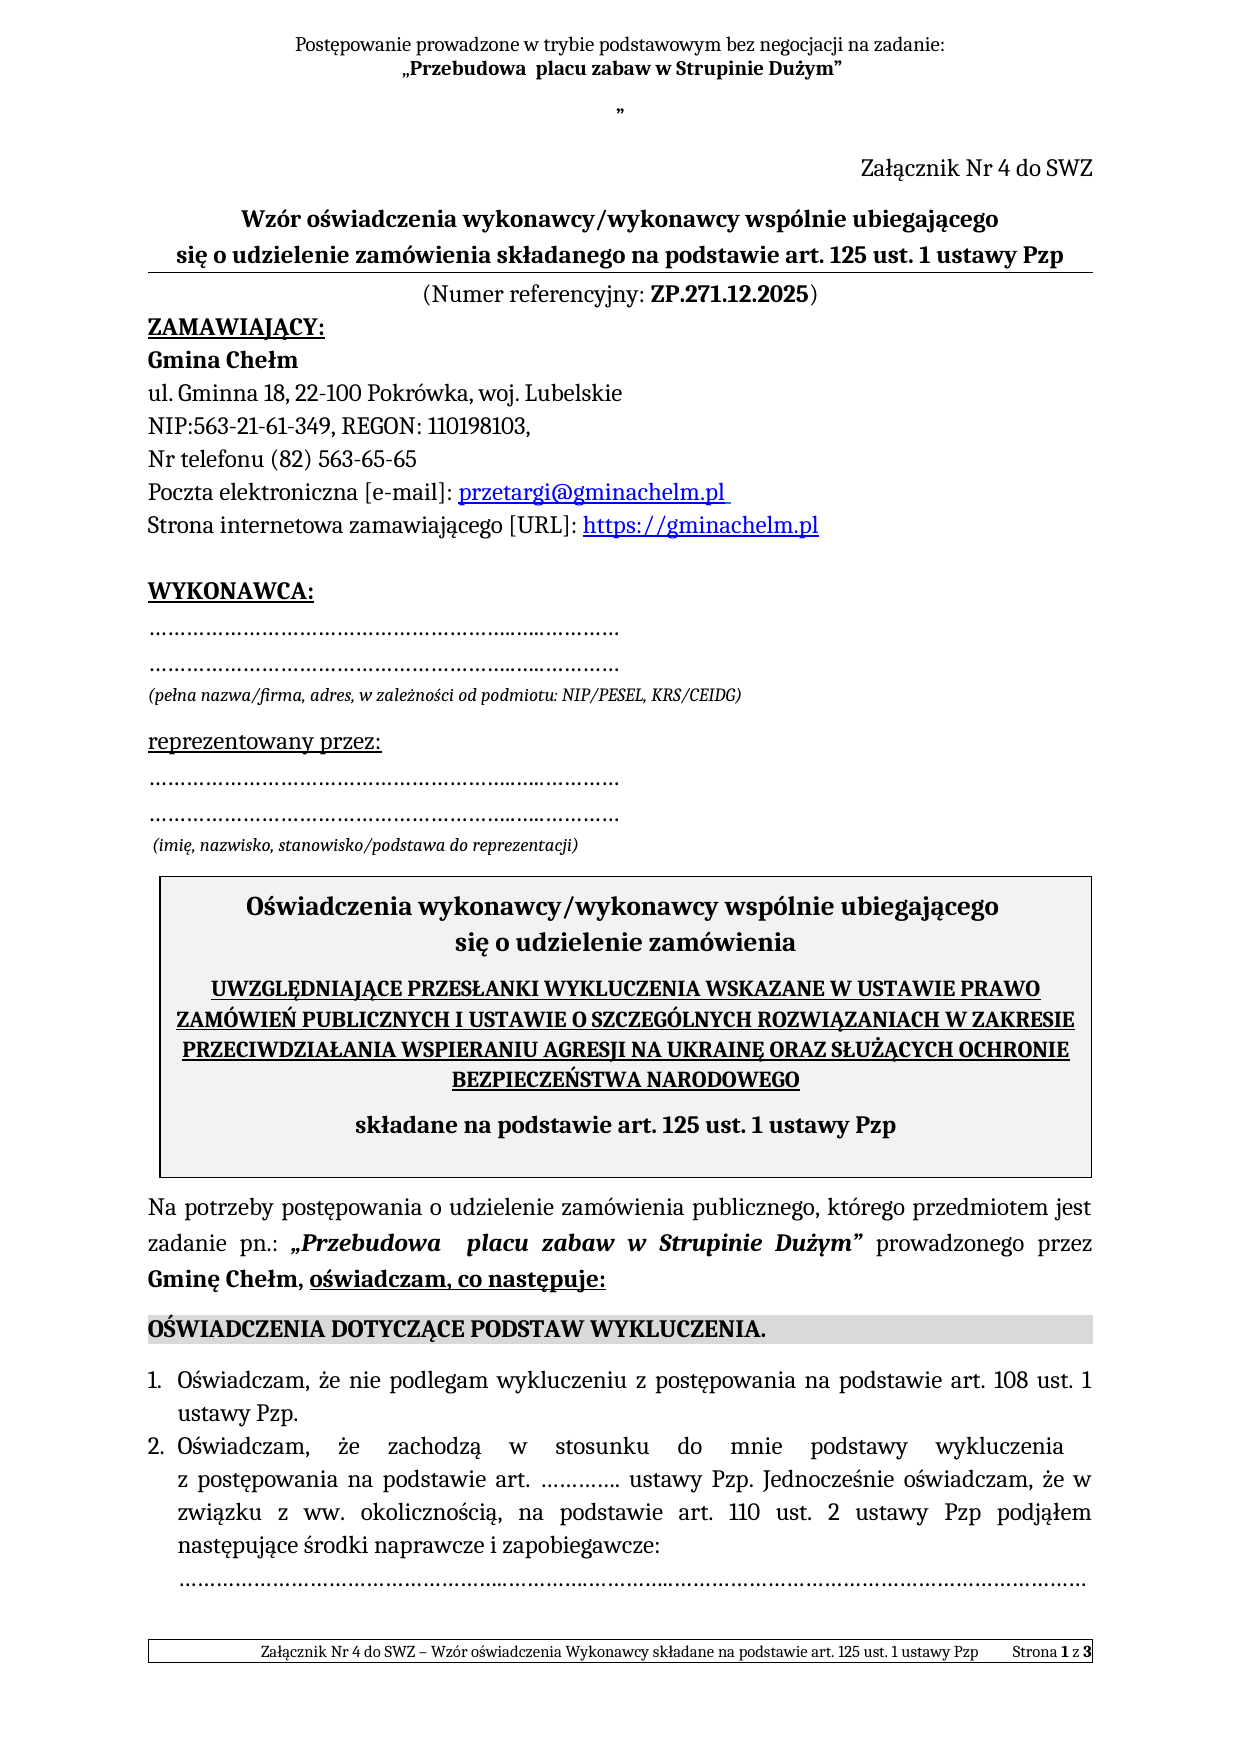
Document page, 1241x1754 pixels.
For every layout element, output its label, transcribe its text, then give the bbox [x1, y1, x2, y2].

text …………………………………………………..…..………… [148, 649, 1093, 678]
text ZAMAWIAJĄCY: [148, 313, 1093, 342]
text (pełna nazwa/firma, adres, w zależności od podmiotu: NIP/PESEL, KRS/CEIDG) [148, 685, 1093, 706]
text WYKONAWCA: [148, 577, 1093, 606]
text …………………………………………………..…..………… [148, 762, 1093, 791]
text Nr telefonu (82) 563-65-65 [148, 445, 1093, 474]
text …………………………………………………..…..………… [148, 613, 1093, 642]
text Strona internetowa zamawiającego [URL]: https://gminachelm.pl [148, 511, 1093, 540]
text NIP:563-21-61-349, REGON: 110198103, [148, 412, 1093, 441]
text Na potrzeby postępowania o udzielenie zamówienia publicznego, którego przedmiotem jest zadanie pn.: „Przebudowa placu zabaw w Strupinie Dużym” prowadzonego przez Gminę Chełm, oświadczam, co następuje: [148, 1193, 1093, 1293]
text Załącznik Nr 4 do SWZ [148, 154, 1093, 183]
text ul. Gminna 18, 22-100 Pokrówka, woj. Lubelskie [148, 379, 1093, 408]
text (imię, nazwisko, stanowisko/podstawa do reprezentacji) [148, 834, 1093, 856]
text (Numer referencyjny: ZP.271.12.2025) [148, 280, 1093, 308]
text …………………………………………………..…..………… [148, 798, 1093, 827]
text OŚWIADCZENIA DOTYCZĄCE PODSTAW WYKLUCZENIA. [148, 1315, 1093, 1344]
list Oświadczam, że nie podlegam wykluczeniu z postępowania na podstawie art. 108 ust. 1 ustawy Pzp. [148, 1366, 1093, 1428]
text Gmina Chełm [148, 346, 1093, 374]
text Wzór oświadczenia wykonawcy/wykonawcy wspólnie ubiegającego [148, 205, 1093, 233]
table_header Oświadczenia wykonawcy/wykonawcy wspólnie ubiegającego się o udzielenie zamówienia UWZGLĘDNIAJĄCE PRZESŁANKI WYKLUCZENIA WSKAZANE W USTAWIE PRAWO ZAMÓWIEŃ PUBLICZNYCH I USTAWIE o szczególnych rozwiązaniach w zakresie przeciwdziałania wspieraniu agresji na Ukrainę oraz służących ochronie bezpieczeństwa narodowego składane na podstawie art. 125 ust. 1 ustawy Pzp [161, 877, 1091, 1177]
text Poczta elektroniczna [e-mail]: przetargi@gminachelm.pl [148, 478, 1093, 507]
text się o udzielenie zamówienia składanego na podstawie art. 125 ust. 1 ustawy Pzp [148, 241, 1093, 272]
text reprezentowany przez: [148, 727, 1093, 755]
list Oświadczam, że zachodzą w stosunku do mnie podstawy wykluczenia z postępowania na podstawie art. …………. ustawy Pzp. Jednocześnie oświadczam, że w związku z ww. okolicznością, na podstawie art. 110 ust. 2 ustawy Pzp podjąłem następujące środki naprawcze i zapobiegawcze: [148, 1432, 1093, 1560]
list ……………………………………………..………….…………..………………………………………………………… [177, 1564, 1093, 1593]
